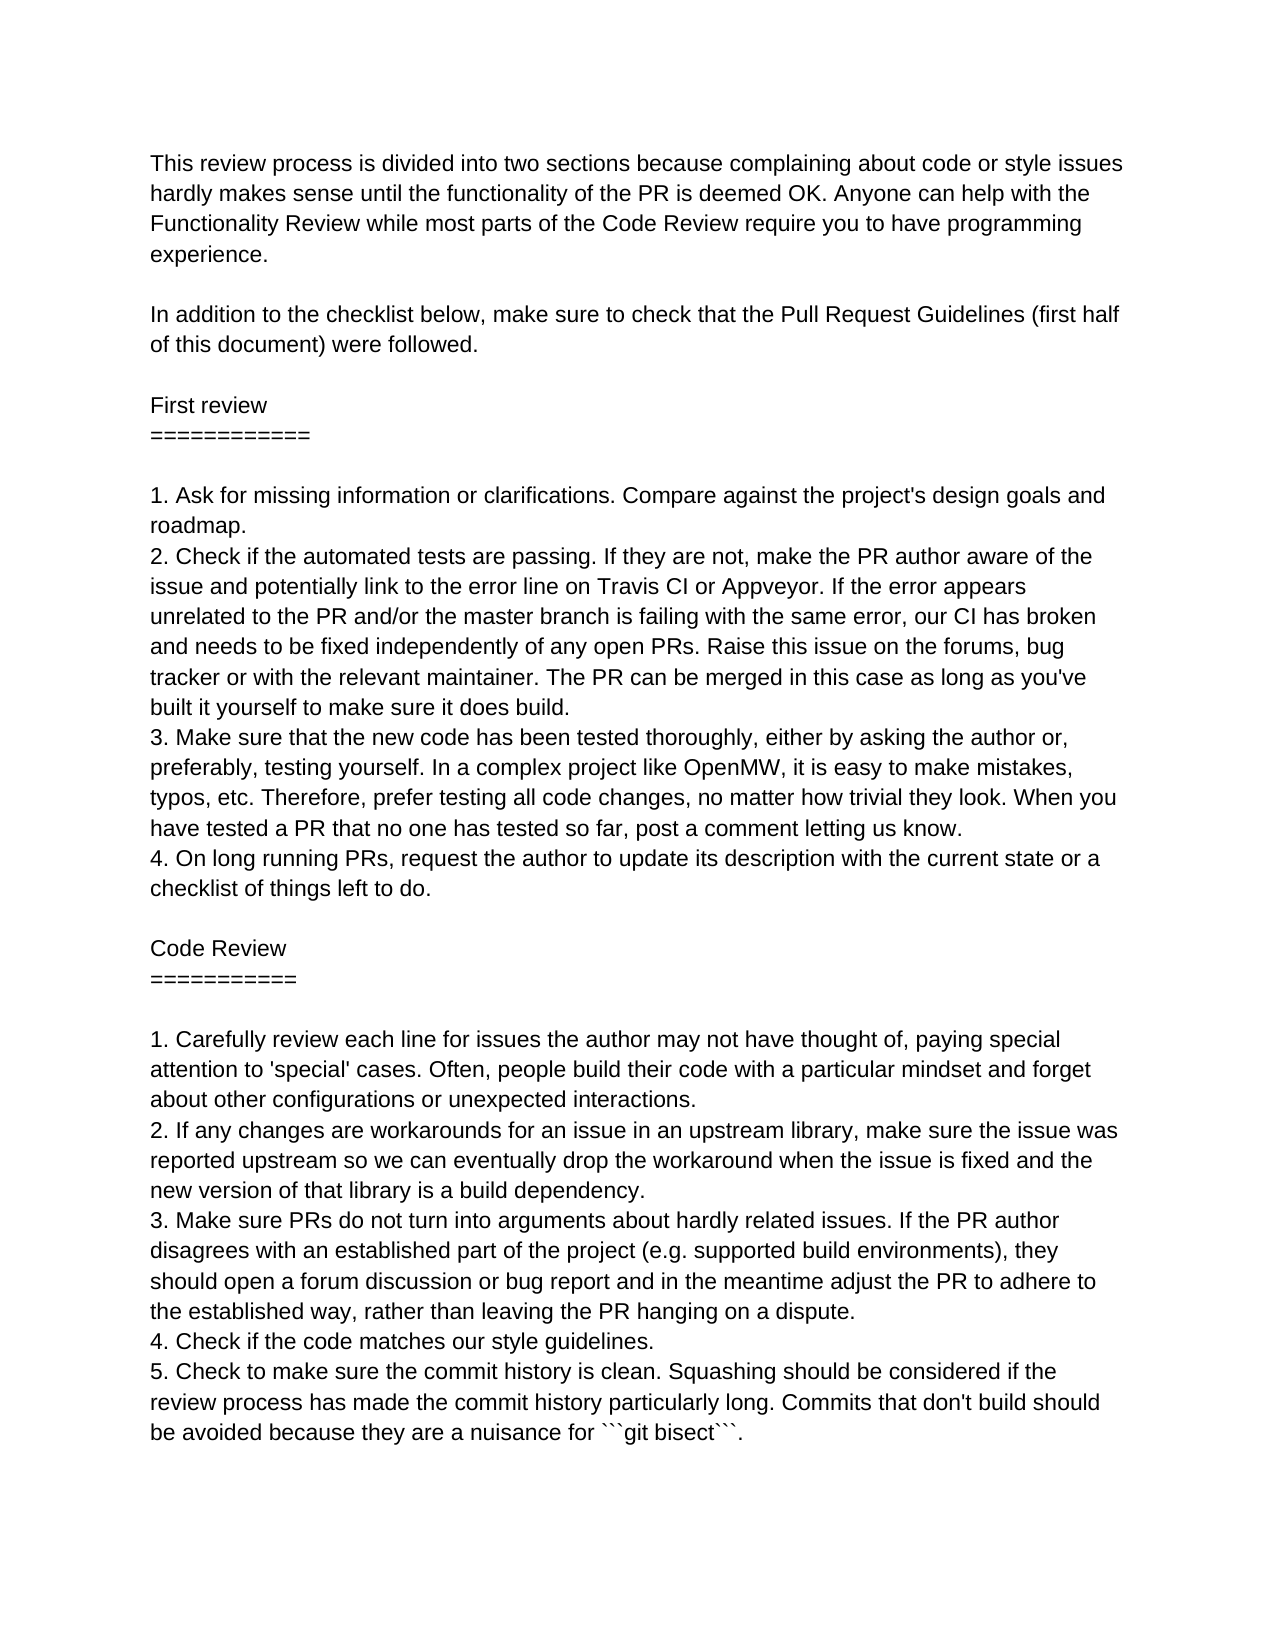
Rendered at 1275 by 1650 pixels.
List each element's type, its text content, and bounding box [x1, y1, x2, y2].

text First review [150, 392, 1125, 418]
text 2. If any changes are workarounds for an issue in an upstream library, make sure the issue was reported upstream so we can eventually drop the workaround when the issue is fixed and the new version of that library is a build dependency. [150, 1117, 1125, 1203]
text 1. Carefully review each line for issues the author may not have thought of, paying special attention to 'special' cases. Often, people build their code with a particular mindset and forget about other configurations or unexpected interactions. [150, 1026, 1125, 1113]
text 4. On long running PRs, request the author to update its description with the current state or a checklist of things left to do. [150, 845, 1125, 901]
text ============ [150, 422, 1125, 448]
text 4. Check if the code matches our style guidelines. [150, 1328, 1125, 1354]
text =========== [150, 966, 1125, 992]
text In addition to the checklist below, make sure to check that the Pull Request Guidelines (first half of this document) were followed. [150, 301, 1125, 358]
text 2. Check if the automated tests are passing. If they are not, make the PR author aware of the issue and potentially link to the error line on Travis CI or Appveyor. If the error appears unrelated to the PR and/or the master branch is failing with the same error, our CI has broken and needs to be fixed independently of any open PRs. Raise this issue on the forums, bug tracker or with the relevant maintainer. The PR can be merged in this case as long as you've built it yourself to make sure it does build. [150, 543, 1125, 720]
text 3. Make sure PRs do not turn into arguments about hardly related issues. If the PR author disagrees with an established part of the project (e.g. supported build environments), they should open a forum discussion or bug report and in the meantime adjust the PR to adhere to the established way, rather than leaving the PR hanging on a dispute. [150, 1207, 1125, 1324]
text Code Review [150, 935, 1125, 962]
text 1. Ask for missing information or clarifications. Compare against the project's design goals and roadmap. [150, 482, 1125, 539]
text 3. Make sure that the new code has been tested thoroughly, either by asking the author or, preferably, testing yourself. In a complex project like OpenMW, it is easy to make mistakes, typos, etc. Therefore, prefer testing all code changes, no matter how trivial they look. When you have tested a PR that no one has tested so far, post a comment letting us know. [150, 724, 1125, 841]
text This review process is divided into two sections because complaining about code or style issues hardly makes sense until the functionality of the PR is deemed OK. Anyone can help with the Functionality Review while most parts of the Code Review require you to have programming experience. [150, 150, 1125, 267]
text 5. Check to make sure the commit history is clean. Squashing should be considered if the review process has made the commit history particularly long. Commits that don't build should be avoided because they are a nuisance for ```git bisect```. [150, 1358, 1125, 1445]
